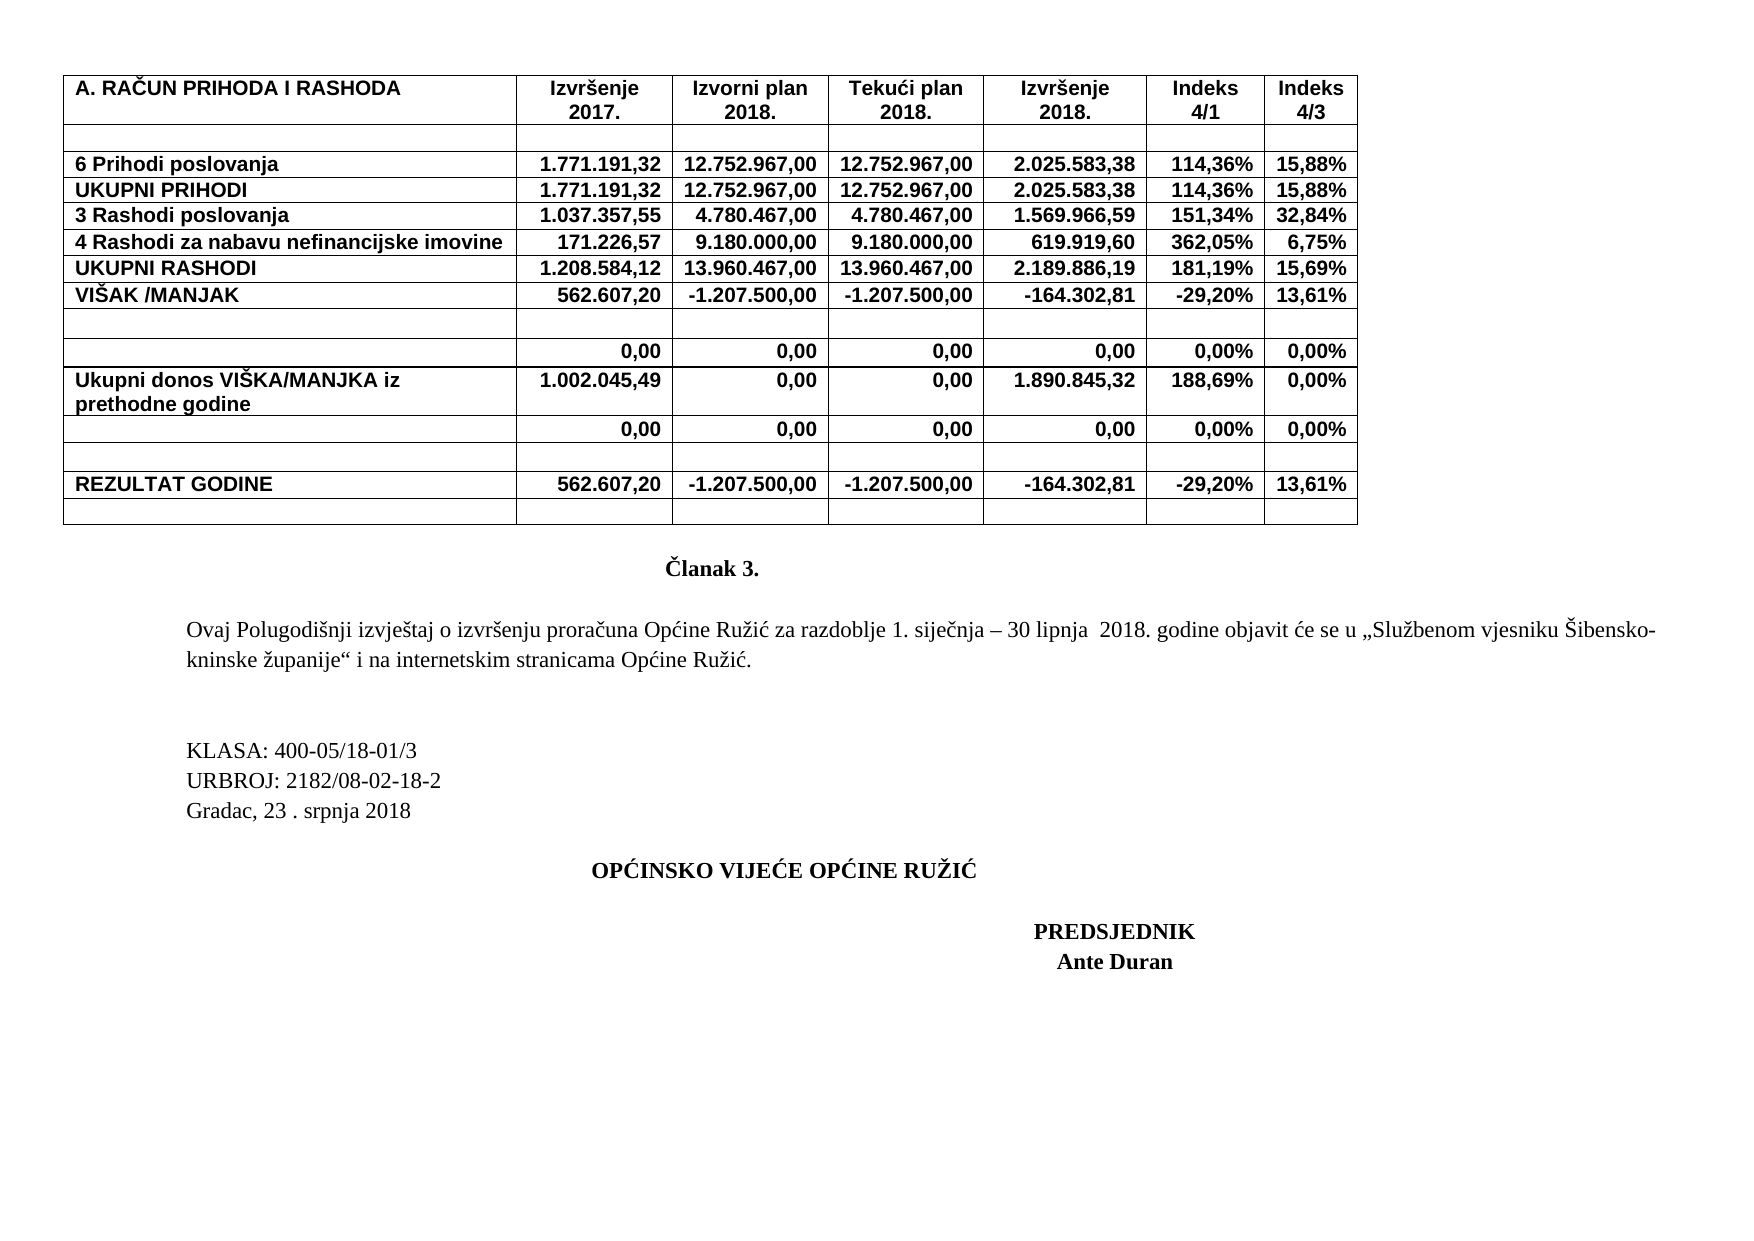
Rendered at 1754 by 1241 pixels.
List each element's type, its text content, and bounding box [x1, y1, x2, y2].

table_cell 0,00% [1265, 368, 1357, 415]
table_cell 0,00 [829, 368, 983, 415]
table_cell [64, 125, 516, 151]
table_cell 1.002.045,49 [517, 368, 672, 415]
table_cell [1147, 443, 1264, 471]
table_cell 114,36% [1147, 152, 1264, 177]
table_header Izvorni plan 2018. [673, 76, 828, 124]
table_cell 5 [1147, 125, 1264, 151]
table_cell [829, 499, 983, 524]
table_cell 0,00% [1265, 416, 1357, 442]
table_cell 6,75% [1265, 230, 1357, 255]
table_header Indeks 4/1 [1147, 76, 1264, 124]
table_cell 0,00 [517, 416, 672, 442]
table_cell 6 Prihodi poslovanja [64, 152, 516, 177]
table_cell 13.960.467,00 [829, 256, 983, 282]
table_cell 0,00% [1265, 339, 1357, 366]
table_cell [673, 309, 828, 337]
table_cell 2.025.583,38 [984, 178, 1146, 202]
table_cell -164.302,81 [984, 472, 1146, 498]
table_cell [1265, 499, 1357, 524]
table_cell 13,61% [1265, 283, 1357, 308]
table_cell 0,00 [984, 339, 1146, 366]
table_cell 13,61% [1265, 472, 1357, 498]
table_header Izvršenje 2017. [517, 76, 672, 124]
table_cell 0,00% [1147, 416, 1264, 442]
table_cell 12.752.967,00 [829, 152, 983, 177]
table_cell [984, 309, 1146, 337]
table_cell [984, 443, 1146, 471]
table_cell 0,00 [984, 416, 1146, 442]
table_cell 3 Rashodi poslovanja [64, 203, 516, 229]
table_cell [64, 443, 516, 471]
table_cell 619.919,60 [984, 230, 1146, 255]
table_cell 12.752.967,00 [829, 178, 983, 202]
table_header A. RAČUN PRIHODA I RASHODA [64, 76, 516, 124]
table_cell 0,00 [829, 339, 983, 366]
table_cell [64, 499, 516, 524]
table_cell 15,88% [1265, 178, 1357, 202]
list PREDSJEDNIK [186, 918, 1679, 944]
table_cell 1.771.191,32 [517, 178, 672, 202]
table_cell UKUPNI PRIHODI [64, 178, 516, 202]
table_cell VIŠAK /MANJAK [64, 283, 516, 308]
table_cell 114,36% [1147, 178, 1264, 202]
table_cell 171.226,57 [517, 230, 672, 255]
table_cell 1.037.357,55 [517, 203, 672, 229]
list Ovaj Polugodišnji izvještaj o izvršenju proračuna Općine Ružić za razdoblje 1. siječnja – 30 lipnja 2018. godine objavit će se u „Službenom vjesniku Šibensko-kninske županije“ i na internetskim stranicama Općine Ružić. [186, 616, 1679, 672]
table_cell 3 [829, 125, 983, 151]
table_cell 0,00 [829, 416, 983, 442]
list OPĆINSKO VIJEĆE OPĆINE RUŽIĆ [186, 857, 1679, 884]
table_cell UKUPNI RASHODI [64, 256, 516, 282]
table_cell [517, 499, 672, 524]
table_cell B: Račun [64, 309, 516, 337]
table_cell [673, 499, 828, 524]
table_cell [1147, 309, 1264, 337]
table_cell 0,00 [673, 416, 828, 442]
list Gradac, 23 . srpnja 2018 [186, 797, 1679, 823]
table_cell [673, 443, 828, 471]
table_header Indeks 4/3 [1265, 76, 1357, 124]
table_cell 562.607,20 [517, 472, 672, 498]
list Članak 3. [186, 555, 1679, 582]
table_cell [829, 443, 983, 471]
table_cell 4.780.467,00 [829, 203, 983, 229]
table_cell 181,19% [1147, 256, 1264, 282]
table_cell 4.780.467,00 [673, 203, 828, 229]
table_header Tekući plan 2018. [829, 76, 983, 124]
table_cell -164.302,81 [984, 283, 1146, 308]
table_cell [1265, 443, 1357, 471]
table_cell 12.752.967,00 [673, 152, 828, 177]
table_cell 12.752.967,00 [673, 178, 828, 202]
table_cell 2.025.583,38 [984, 152, 1146, 177]
table_cell 9.180.000,00 [673, 230, 828, 255]
table_header Izvršenje 2018. [984, 76, 1146, 124]
table_cell 0,00 [517, 339, 672, 366]
table_cell -29,20% [1147, 283, 1264, 308]
table_cell 32,84% [1265, 203, 1357, 229]
table_cell 1.569.966,59 [984, 203, 1146, 229]
table_cell 13.960.467,00 [673, 256, 828, 282]
table_cell 0,00 [673, 339, 828, 366]
table_cell -1.207.500,00 [673, 283, 828, 308]
table_cell -1.207.500,00 [673, 472, 828, 498]
table_cell 1.771.191,32 [517, 152, 672, 177]
table_cell [517, 443, 672, 471]
table_cell 11 [517, 125, 672, 151]
table_cell REZULTAT GODINE [64, 472, 516, 498]
table_cell [829, 309, 983, 337]
table_cell 4 [984, 125, 1146, 151]
table_cell 151,34% [1147, 203, 1264, 229]
table_cell 2 [673, 125, 828, 151]
table_cell [1147, 499, 1264, 524]
table_cell [64, 416, 516, 442]
table_cell -29,20% [1147, 472, 1264, 498]
table_cell -1.207.500,00 [829, 283, 983, 308]
table_cell 9.180.000,00 [829, 230, 983, 255]
table_cell [64, 339, 516, 366]
table_cell -1.207.500,00 [829, 472, 983, 498]
table_cell 4 Rashodi za nabavu nefinancijske imovine [64, 230, 516, 255]
table_cell [517, 309, 672, 337]
table_cell 188,69% [1147, 368, 1264, 415]
table_cell 562.607,20 [517, 283, 672, 308]
table_cell [1265, 309, 1357, 337]
table_cell 0,00 [673, 368, 828, 415]
table_cell 1.208.584,12 [517, 256, 672, 282]
table_cell 0,00% [1147, 339, 1264, 366]
table_cell Ukupni donos VIŠKA/MANJKA iz prethodne godine [64, 368, 516, 415]
list URBROJ: 2182/08-02-18-2 [186, 767, 1679, 793]
table_cell 15,88% [1265, 152, 1357, 177]
table_cell 6 [1265, 125, 1357, 151]
table_cell [984, 499, 1146, 524]
table_cell 15,69% [1265, 256, 1357, 282]
table_cell 362,05% [1147, 230, 1264, 255]
table_cell 1.890.845,32 [984, 368, 1146, 415]
table_cell 2.189.886,19 [984, 256, 1146, 282]
list Ante Duran [186, 948, 1679, 974]
list KLASA: 400-05/18-01/3 [186, 737, 1679, 763]
